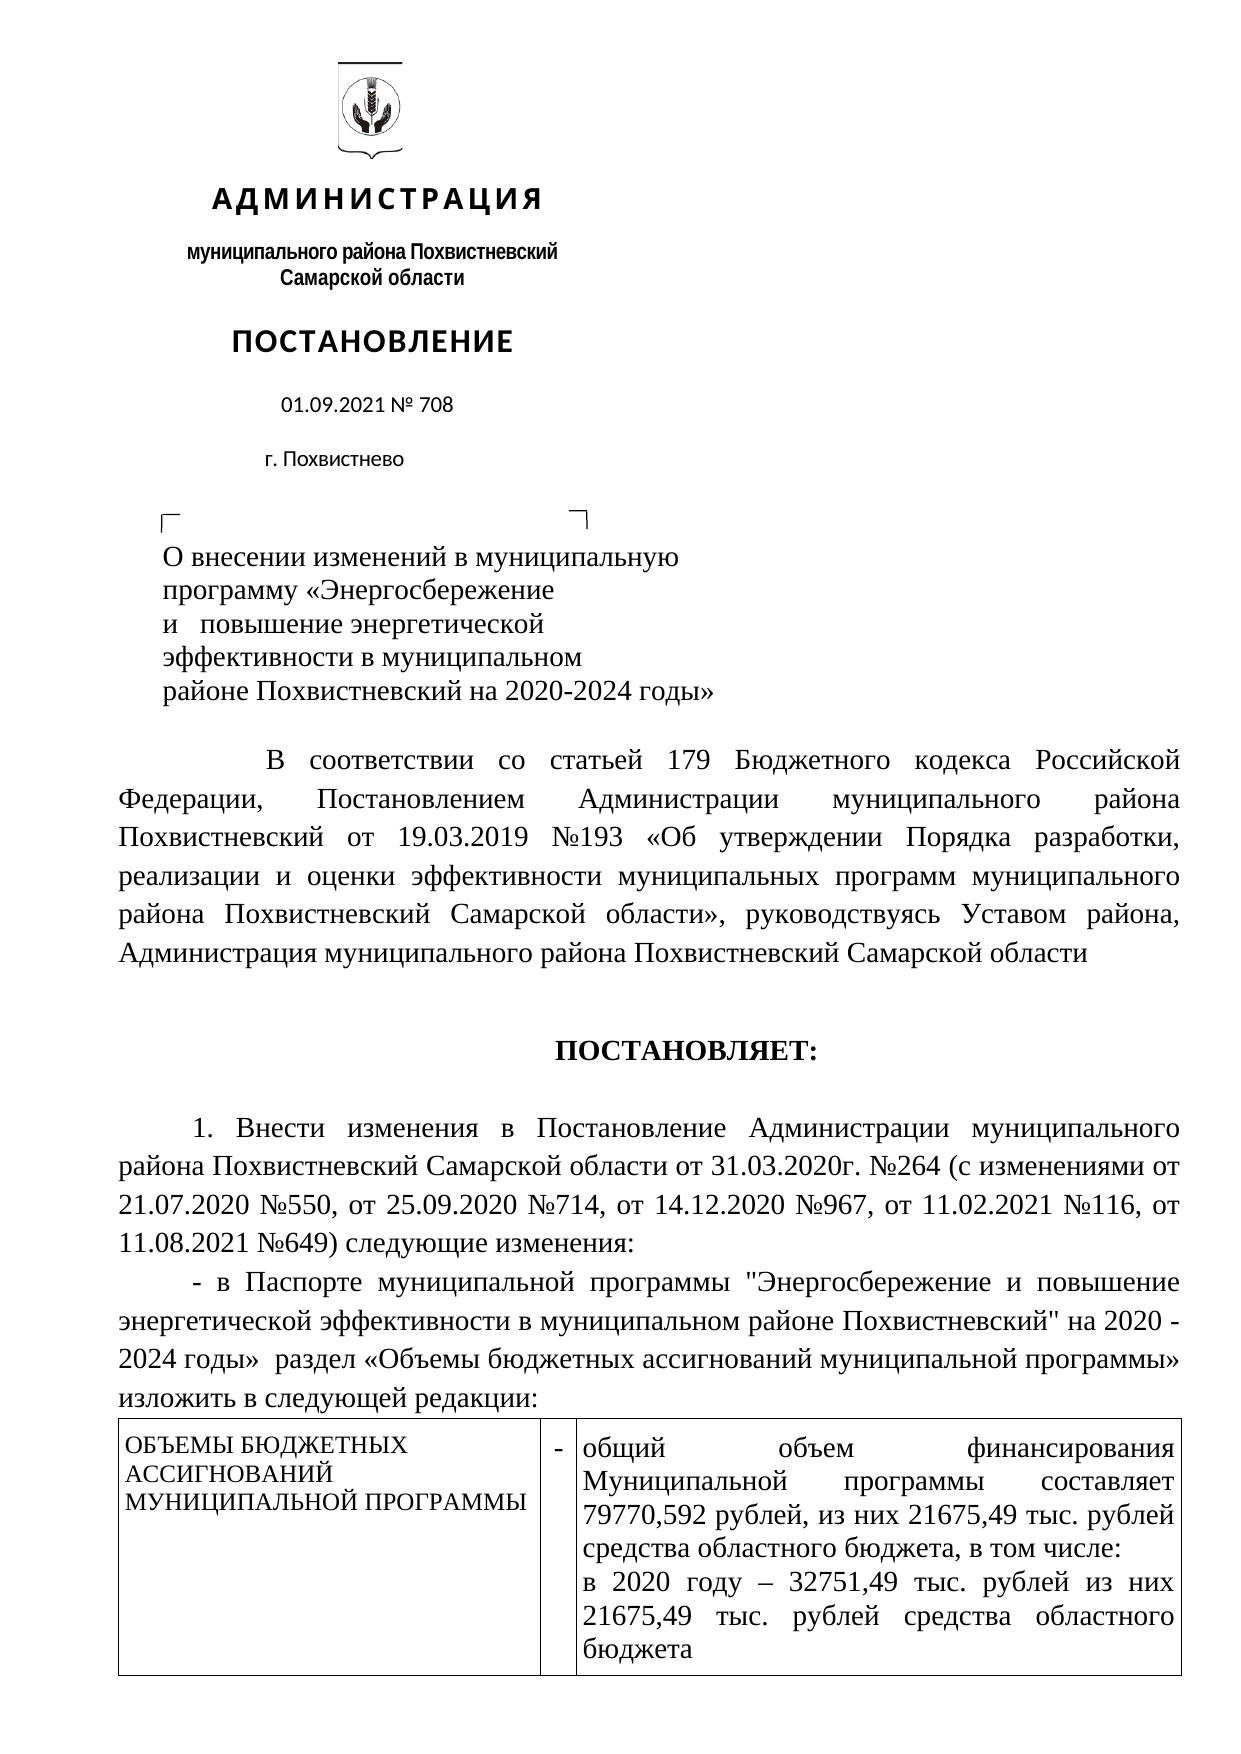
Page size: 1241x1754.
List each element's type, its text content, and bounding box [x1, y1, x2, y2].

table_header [119, 1419, 540, 1675]
picture [336, 62, 402, 157]
text 1. Внести изменения в Постановление Администрации муниципального района Похвистневский Самарской области от 31.03.2020г. №264 (с изменениями от 21.07.2020 №550, от 25.09.2020 №714, от 14.12.2020 №967, от 11.02.2021 №116, от 11.08.2021 №649) следующие изменения: [118, 1110, 1181, 1259]
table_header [577, 1419, 1181, 1675]
text - в Паспорте муниципальной программы "Энергосбережение и повышение энергетической эффективности в муниципальном районе Похвистневский" на 2020 - 2024 годы» раздел «Объемы бюджетных ассигнований муниципальной программы» изложить в следующей редакции: [118, 1264, 1181, 1413]
text ПОСТАНОВЛЯЕТ: [118, 1033, 1181, 1066]
text и повышение энергетической [118, 606, 1181, 639]
text О внесении изменений в муниципальную [118, 539, 1181, 572]
text эффективности в муниципальном [118, 639, 1181, 673]
text В соответствии со статьей 179 Бюджетного кодекса Российской Федерации, Постановлением Администрации муниципального района Похвистневский от 19.03.2019 №193 «Об утверждении Порядка разработки, реализации и оценки эффективности муниципальных программ муниципального района Похвистневский Самарской области», руководствуясь Уставом района, Администрация муниципального района Похвистневский Самарской области [118, 742, 1181, 968]
text программу «Энергосбережение [118, 572, 1181, 606]
table_header - [541, 1419, 576, 1675]
text районе Похвистневский на 2020-2024 годы» [118, 673, 1181, 707]
table_header АДМИНИСТРАЦИЯ муниципального района Похвистневский Самарской области ПОСТАНОВЛЕНИЕ 01.09.2021 № 708 г. Похвистнево [137, 59, 607, 539]
